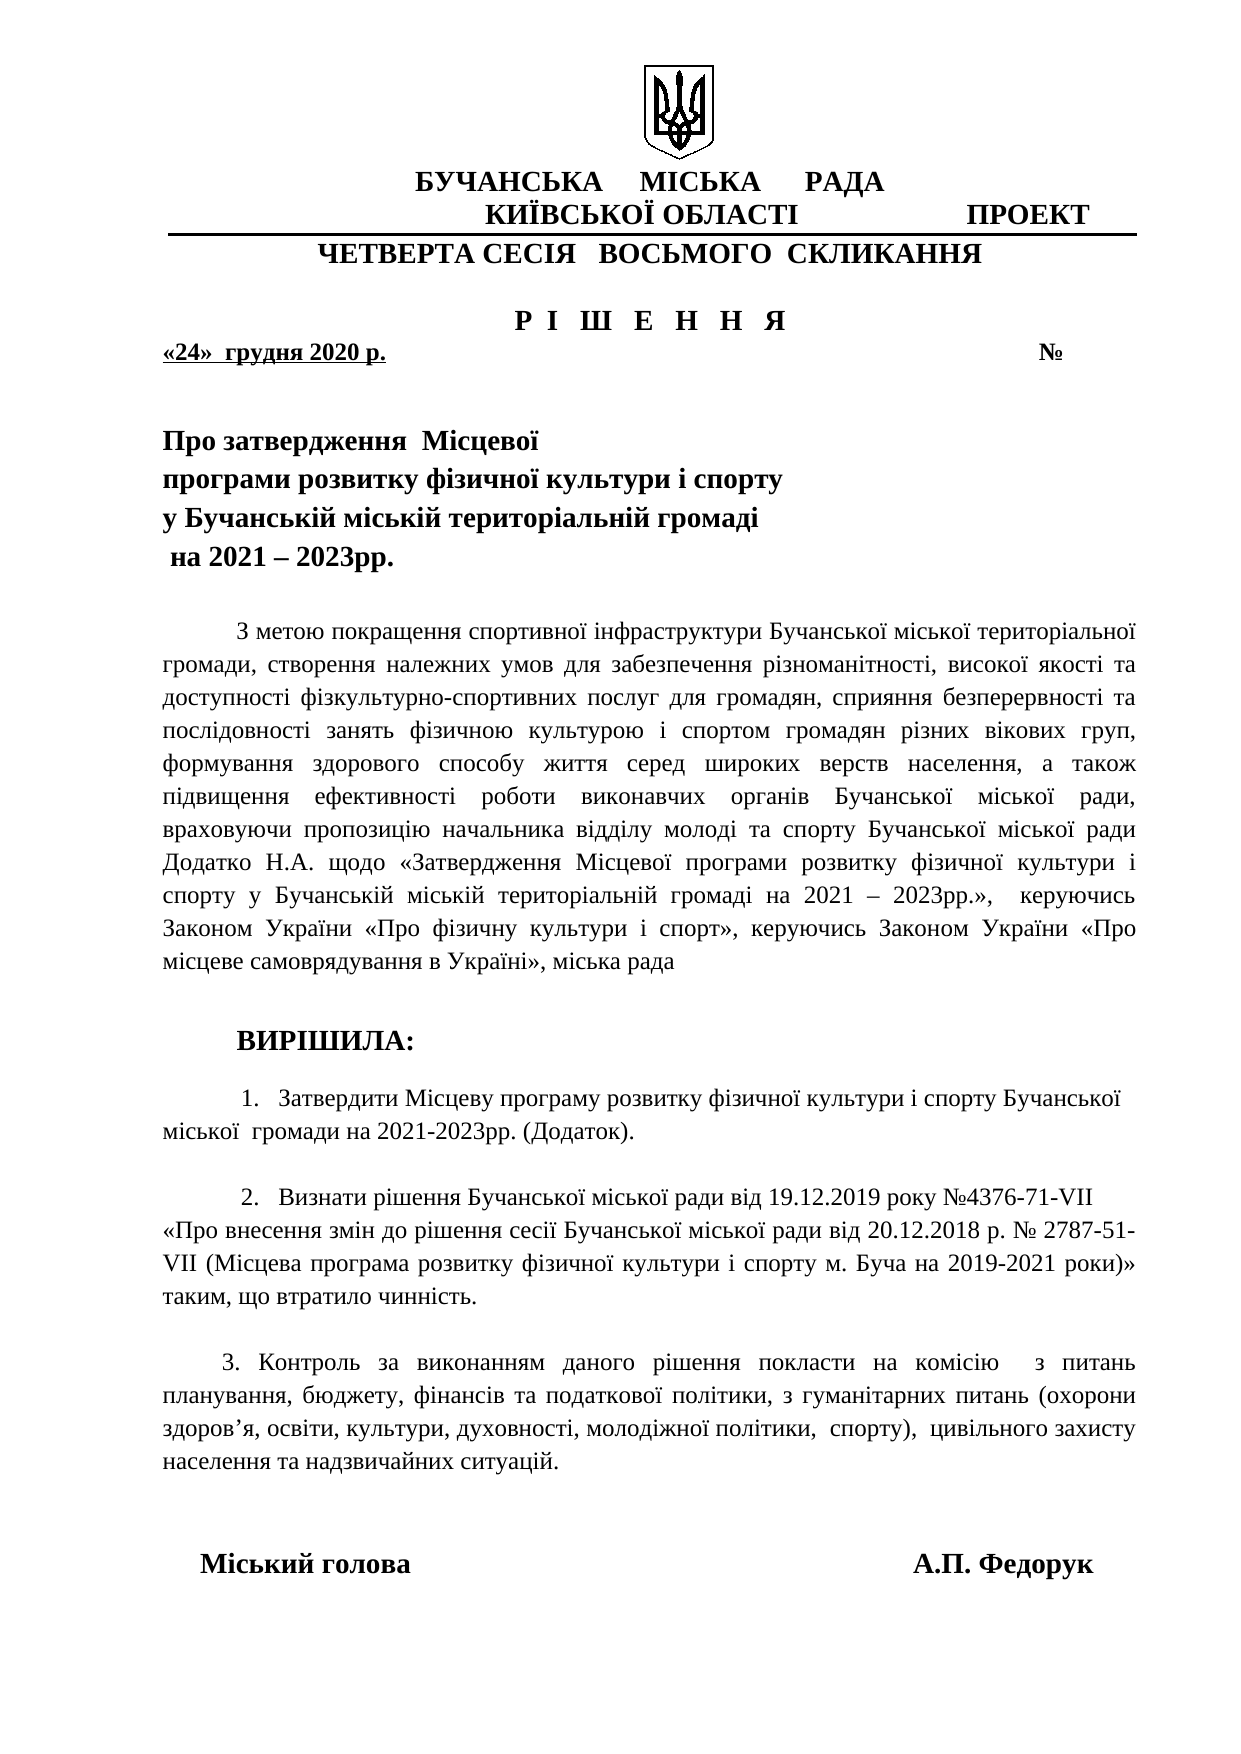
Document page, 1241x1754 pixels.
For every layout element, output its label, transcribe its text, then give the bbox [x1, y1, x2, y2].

text БУЧАНСЬКА МІСЬКА РАДА [162, 164, 1137, 197]
text ЧЕТВЕРТА СЕСІЯ ВОСЬМОГО СКЛИКАННЯ [162, 236, 1137, 270]
text у Бучанській міській територіальній громаді [162, 500, 1137, 534]
text 3. Контроль за виконанням даного рішення покласти на комісію з питань планування, бюджету, фінансів та податкової політики, з гуманітарних питань (охорони здоров’я, освіти, культури, духовності, молодіжної політики, спорту), цивільного захисту населення та надзвичайних ситуацій. [162, 1347, 1137, 1475]
text «Про внесення змін до рішення сесії Бучанської міської ради від 20.12.2018 р. № 2787-51-VII (Місцева програма розвитку фізичної культури і спорту м. Буча на 2019-2021 роки)» таким, що втратило чинність. [162, 1215, 1137, 1310]
text Міський голова А.П. Федорук [162, 1546, 1137, 1580]
text «24» грудня 2020 р. № [162, 337, 1137, 366]
list Визнати рішення Бучанської міської ради від 19.12.2019 року №4376-71-VII [241, 1182, 1137, 1211]
text програми розвитку фізичної культури і спорту [162, 462, 1137, 495]
text Про затвердження Місцевої [162, 423, 1137, 457]
text З метою покращення спортивної інфраструктури Бучанської міської територіальної громади, створення належних умов для забезпечення різноманітності, високої якості та доступності фізкультурно-спортивних послуг для громадян, сприяння безперервності та послідовності занять фізичною культурою і спортом громадян різних вікових груп, формування здорового способу життя серед широких верств населення, а також підвищення ефективності роботи виконавчих органів Бучанської міської ради, враховуючи пропозицію начальника відділу молоді та спорту Бучанської міської ради Додатко Н.А. щодо «Затвердження Місцевої програми розвитку фізичної культури і спорту у Бучанській міській територіальній громаді на 2021 – 2023рр.», керуючись Законом України «Про фізичну культури і спорт», керуючись Законом України «Про місцеве самоврядування в Україні», міська рада [162, 616, 1137, 975]
list Затвердити Місцеву програму розвитку фізичної культури і спорту Бучанської [241, 1083, 1137, 1112]
list КИЇВСЬКОЇ ОБЛАСТІ ПРОЕКТ [168, 197, 1137, 233]
text Р І Ш Е Н Н Я [162, 303, 1137, 337]
text ВИРІШИЛА: [162, 1023, 1137, 1056]
text міської громади на 2021-2023рр. (Додаток). [162, 1116, 1137, 1145]
text на 2021 – 2023рр. [162, 539, 1137, 572]
